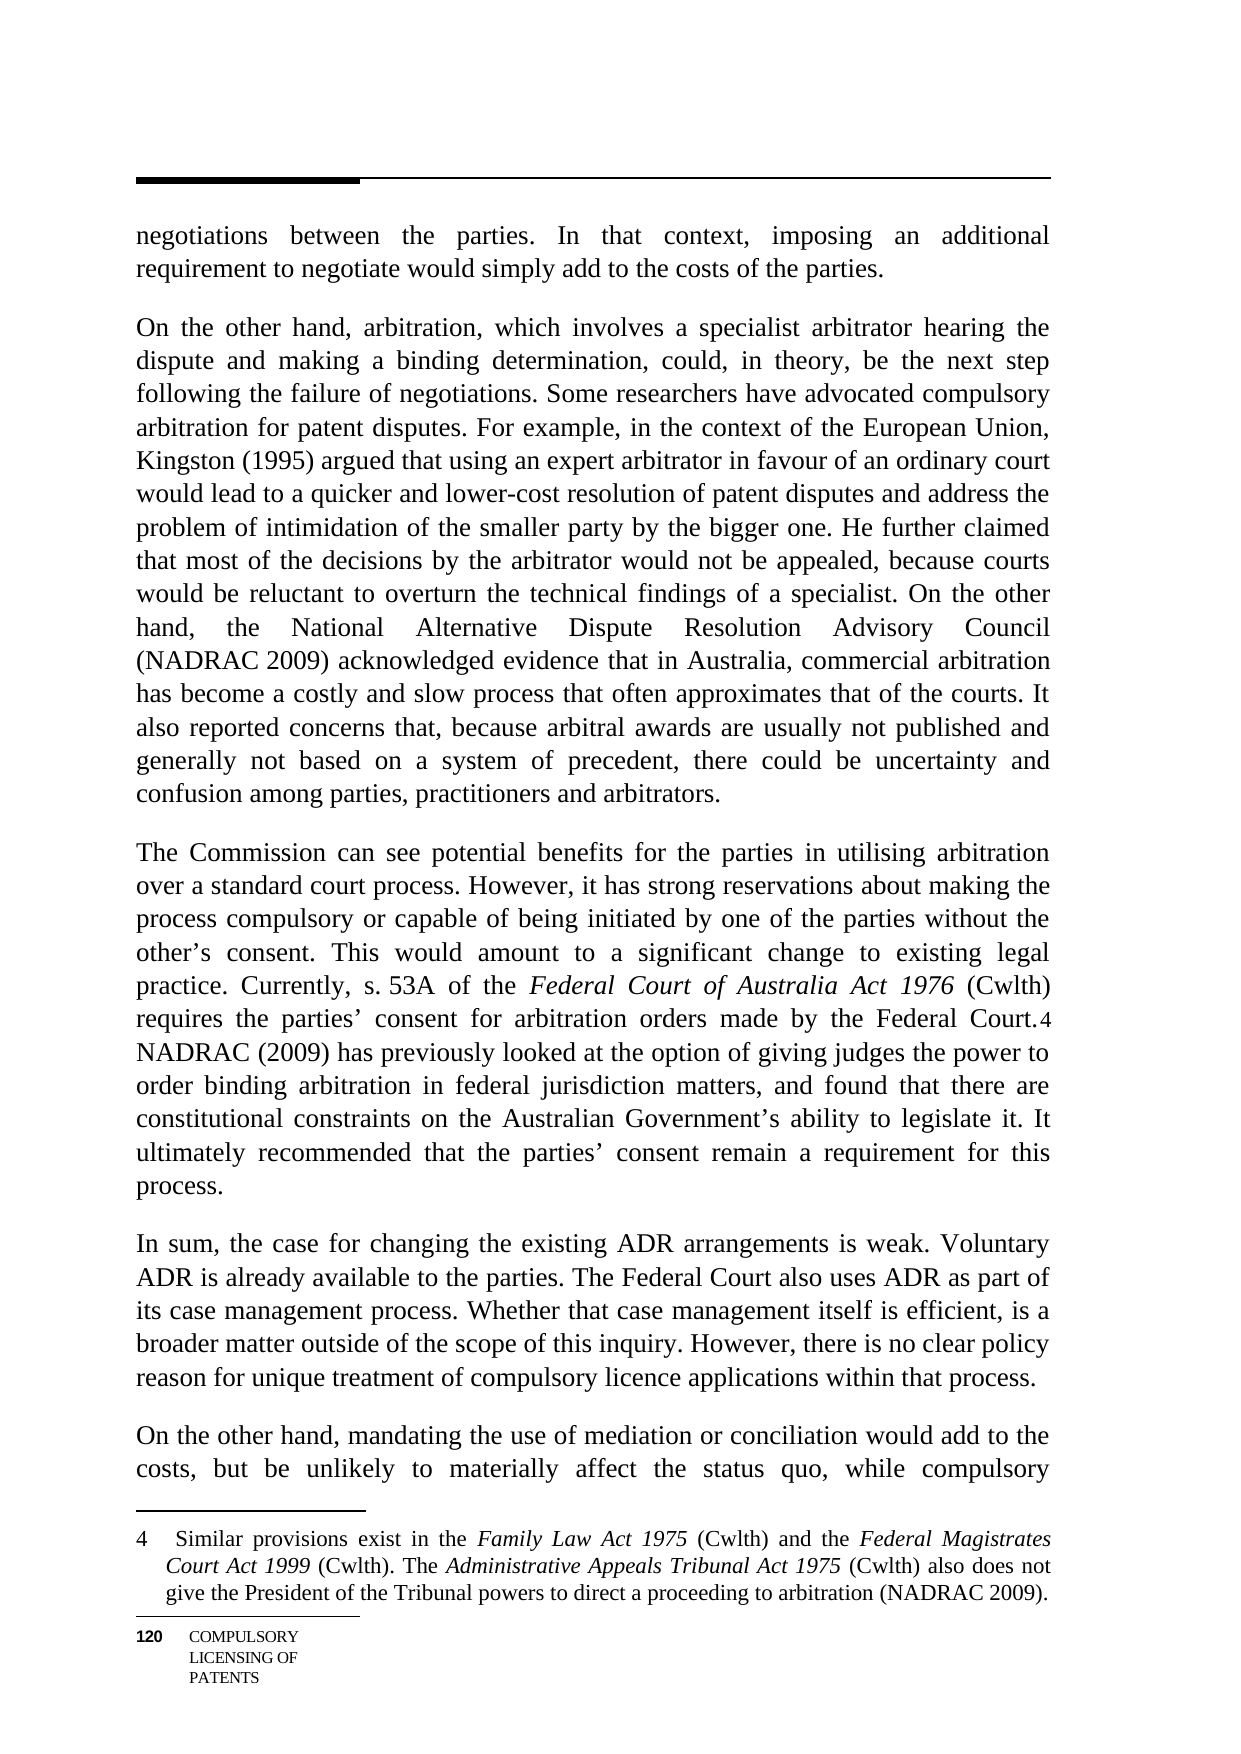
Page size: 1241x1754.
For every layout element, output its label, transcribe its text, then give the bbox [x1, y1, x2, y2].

text In sum, the case for changing the existing ADR arrangements is weak. Voluntary ADR is already available to the parties. The Federal Court also uses ADR as part of its case management process. Whether that case management itself is efficient, is a broader matter outside of the scope of this inquiry. However, there is no clear policy reason for unique treatment of compulsory licence applications within that process. [136, 1225, 1051, 1392]
text On the other hand, arbitration, which involves a specialist arbitrator hearing the dispute and making a binding determination, could, in theory, be the next step following the failure of negotiations. Some researchers have advocated compulsory arbitration for patent disputes. For example, in the context of the European Union, Kingston (1995) argued that using an expert arbitrator in favour of an ordinary court would lead to a quicker and lower-cost resolution of patent disputes and address the problem of intimidation of the smaller party by the bigger one. He further claimed that most of the decisions by the arbitrator would not be appealed, because courts would be reluctant to overturn the technical findings of a specialist. On the other hand, the National Alternative Dispute Resolution Advisory Council (NADRAC 2009) acknowledged evidence that in Australia, commercial arbitration has become a costly and slow process that often approximates that of the courts. It also reported concerns that, because arbitral awards are usually not published and generally not based on a system of precedent, there could be uncertainty and confusion among parties, practitioners and arbitrators. [136, 308, 1051, 808]
text The Commission can see potential benefits for the parties in utilising arbitration over a standard court process. However, it has strong reservations about making the process compulsory or capable of being initiated by one of the parties without the other’s consent. This would amount to a significant change to existing legal practice. Currently, s. 53A of the Federal Court of Australia Act 1976 (Cwlth) requires the parties’ consent for arbitration orders made by the Federal Court. NADRAC (2009) has previously looked at the option of giving judges the power to order binding arbitration in federal jurisdiction matters, and found that there are constitutional constraints on the Australian Government’s ability to legislate it. It ultimately recommended that the parties’ consent remain a requirement for this process. [136, 833, 1051, 1200]
